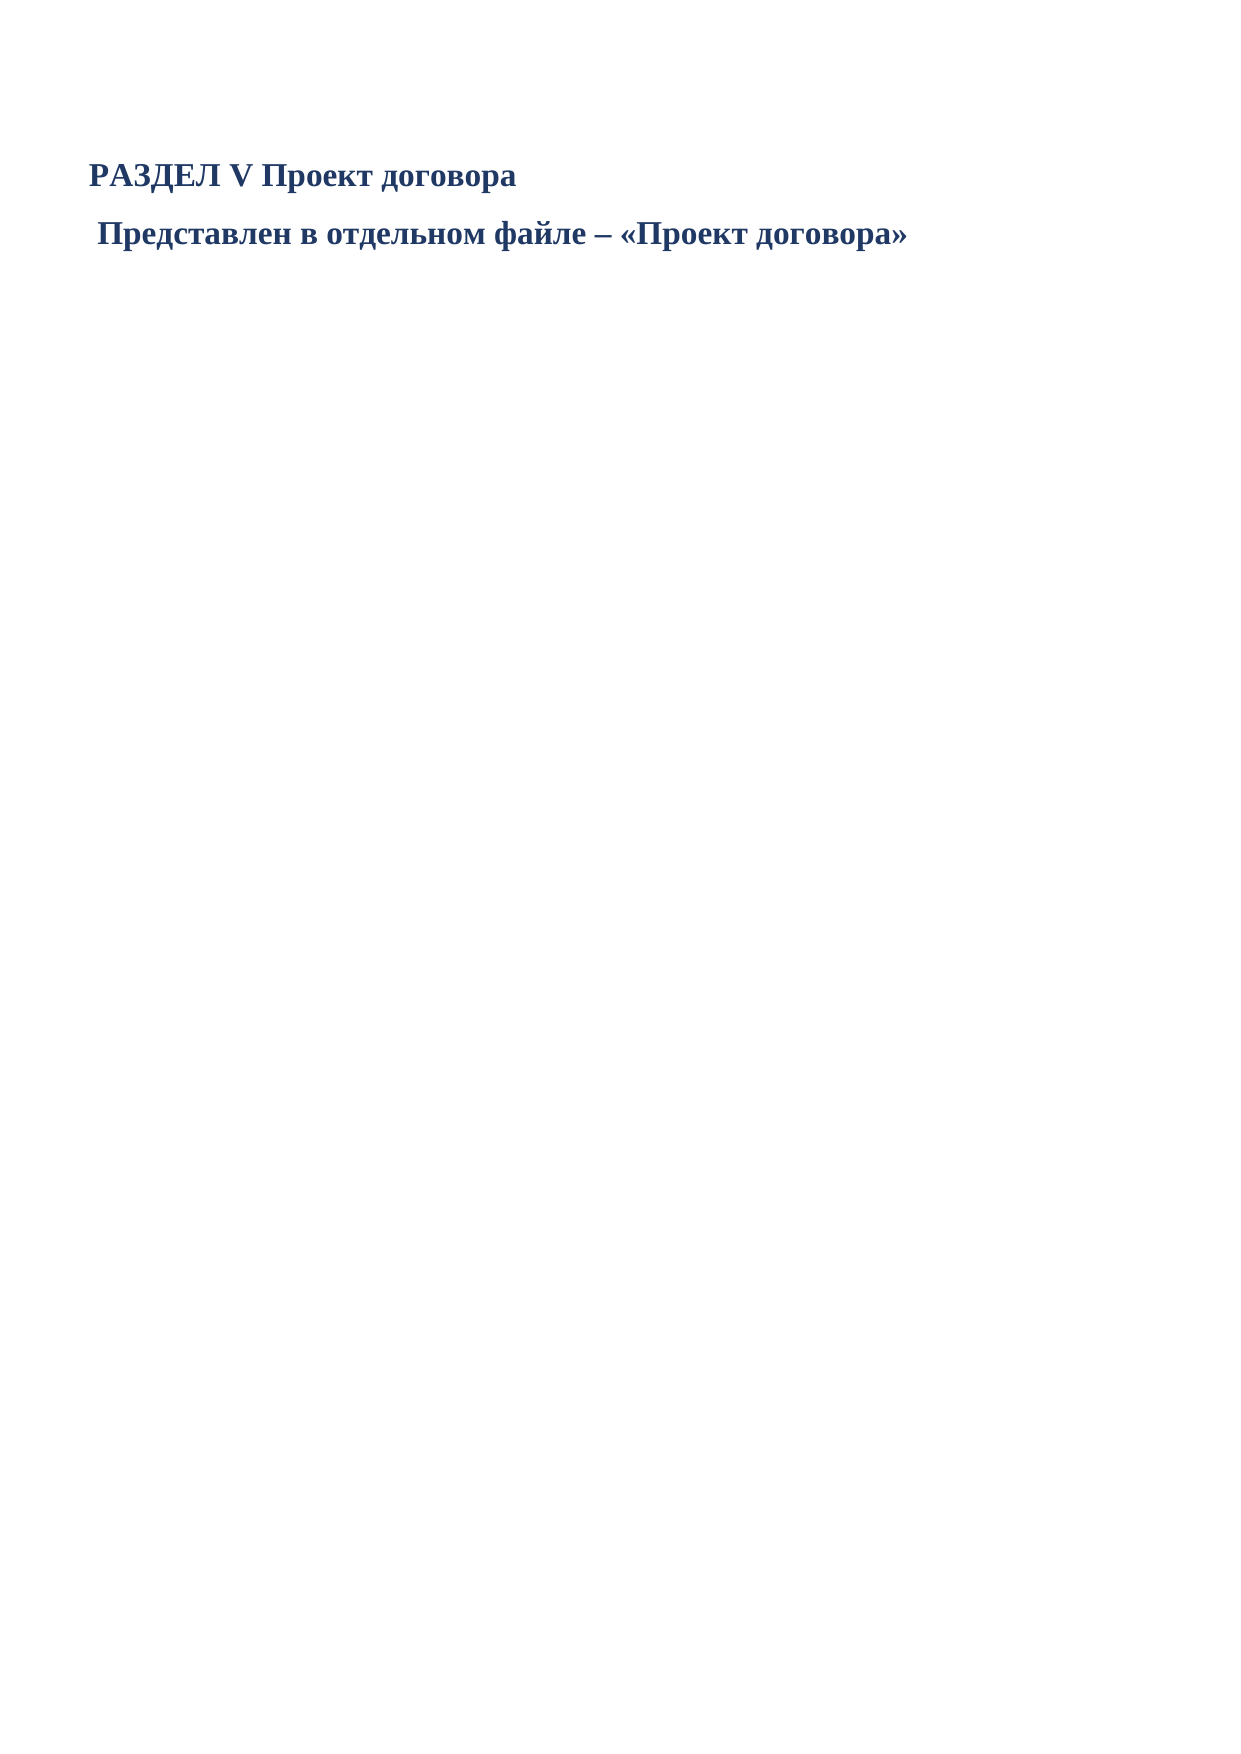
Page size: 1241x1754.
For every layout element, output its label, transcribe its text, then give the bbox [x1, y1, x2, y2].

text РАЗДЕЛ V Проект договора [89, 155, 1122, 194]
text Представлен в отдельном файле – «Проект договора» [89, 213, 1122, 252]
